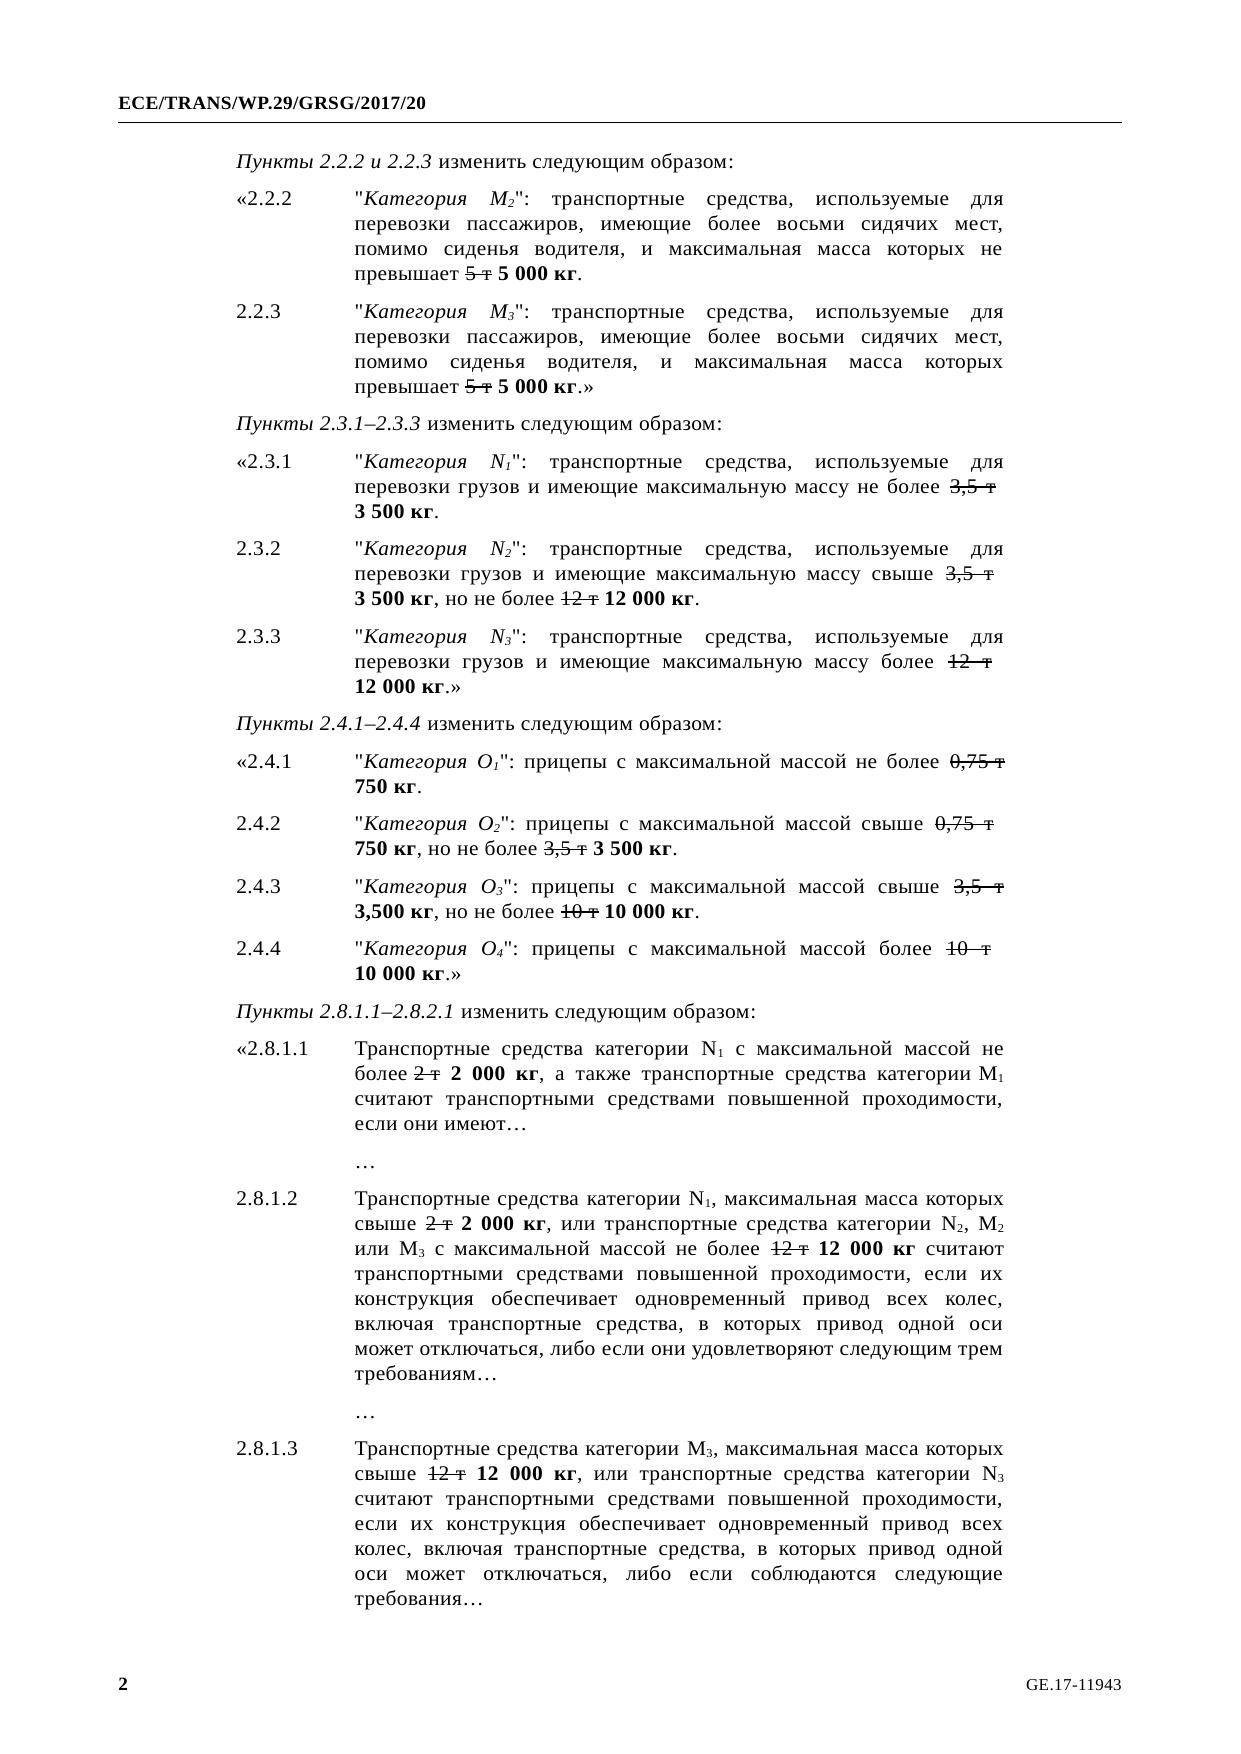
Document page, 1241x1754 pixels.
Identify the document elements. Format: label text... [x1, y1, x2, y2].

text «2.2.2 "Категория M2": транспортные средства, используемые для перевозки пассажиров, имеющие более восьми сидячих мест, помимо сиденья водителя, и максимальная масса которых не превышает 5 т 5 000 кг. [236, 185, 1004, 285]
text 2.4.4 "Категория O4": прицепы с максимальной массой более 10 т 10 000 кг.» [236, 935, 1004, 985]
text Пункты 2.3.1–2.3.3 изменить следующим образом: [236, 410, 1004, 435]
text Пункты 2.2.2 и 2.2.3 изменить следующим образом: [236, 148, 1004, 173]
text 2.8.1.3 Транспортные средства категории M3, максимальная масса которых свыше 12 т 12 000 кг, или транспортные средства категории N3 считают транспортными средствами повышенной проходимости, если их конструкция обеспечивает одновременный привод всех колес, включая транспортные средства, в которых привод одной оси может отключаться, либо если соблюдаются следующие требования… [236, 1435, 1004, 1610]
text 2.4.3 "Категория O3": прицепы с максимальной массой свыше 3,5 т 3,500 кг, но не более 10 т 10 000 кг. [236, 873, 1004, 923]
text 2.4.2 "Категория O2": прицепы с максимальной массой свыше 0,75 т 750 кг, но не более 3,5 т 3 500 кг. [236, 810, 1004, 860]
text … [236, 1398, 1004, 1423]
text 2.2.3 "Категория M3": транспортные средства, используемые для перевозки пассажиров, имеющие более восьми сидячих мест, помимо сиденья водителя, и максимальная масса которых превышает 5 т 5 000 кг.» [236, 298, 1004, 398]
text «2.3.1 "Категория N1": транспортные средства, используемые для перевозки грузов и имеющие максимальную массу не более 3,5 т 3 500 кг. [236, 448, 1004, 523]
text … [236, 1148, 1004, 1173]
text 2.3.2 "Категория N2": транспортные средства, используемые для перевозки грузов и имеющие максимальную массу свыше 3,5 т 3 500 кг, но не более 12 т 12 000 кг. [236, 535, 1004, 610]
text 2.3.3 "Категория N3": транспортные средства, используемые для перевозки грузов и имеющие максимальную массу более 12 т 12 000 кг.» [236, 623, 1004, 698]
text «2.4.1 "Категория O1": прицепы с максимальной массой не более 0,75 т 750 кг. [236, 748, 1004, 798]
text 2.8.1.2 Транспортные средства категории N1, максимальная масса которых свыше 2 т 2 000 кг, или транспортные средства категории N2, M2 или M3 с максимальной массой не более 12 т 12 000 кг считают транспортными средствами повышенной проходимости, если их конструкция обеспечивает одновременный привод всех колес, включая транспортные средства, в которых привод одной оси может отключаться, либо если они удовлетворяют следующим трем требованиям… [236, 1185, 1004, 1385]
text «2.8.1.1 Транспортные средства категории N1 с максимальной массой не более 2 т 2 000 кг, а также транспортные средства категории M1 считают транспортными средствами повышенной проходимости, если они имеют… [236, 1035, 1004, 1135]
text Пункты 2.8.1.1–2.8.2.1 изменить следующим образом: [236, 998, 1004, 1023]
text Пункты 2.4.1–2.4.4 изменить следующим образом: [236, 710, 1004, 735]
